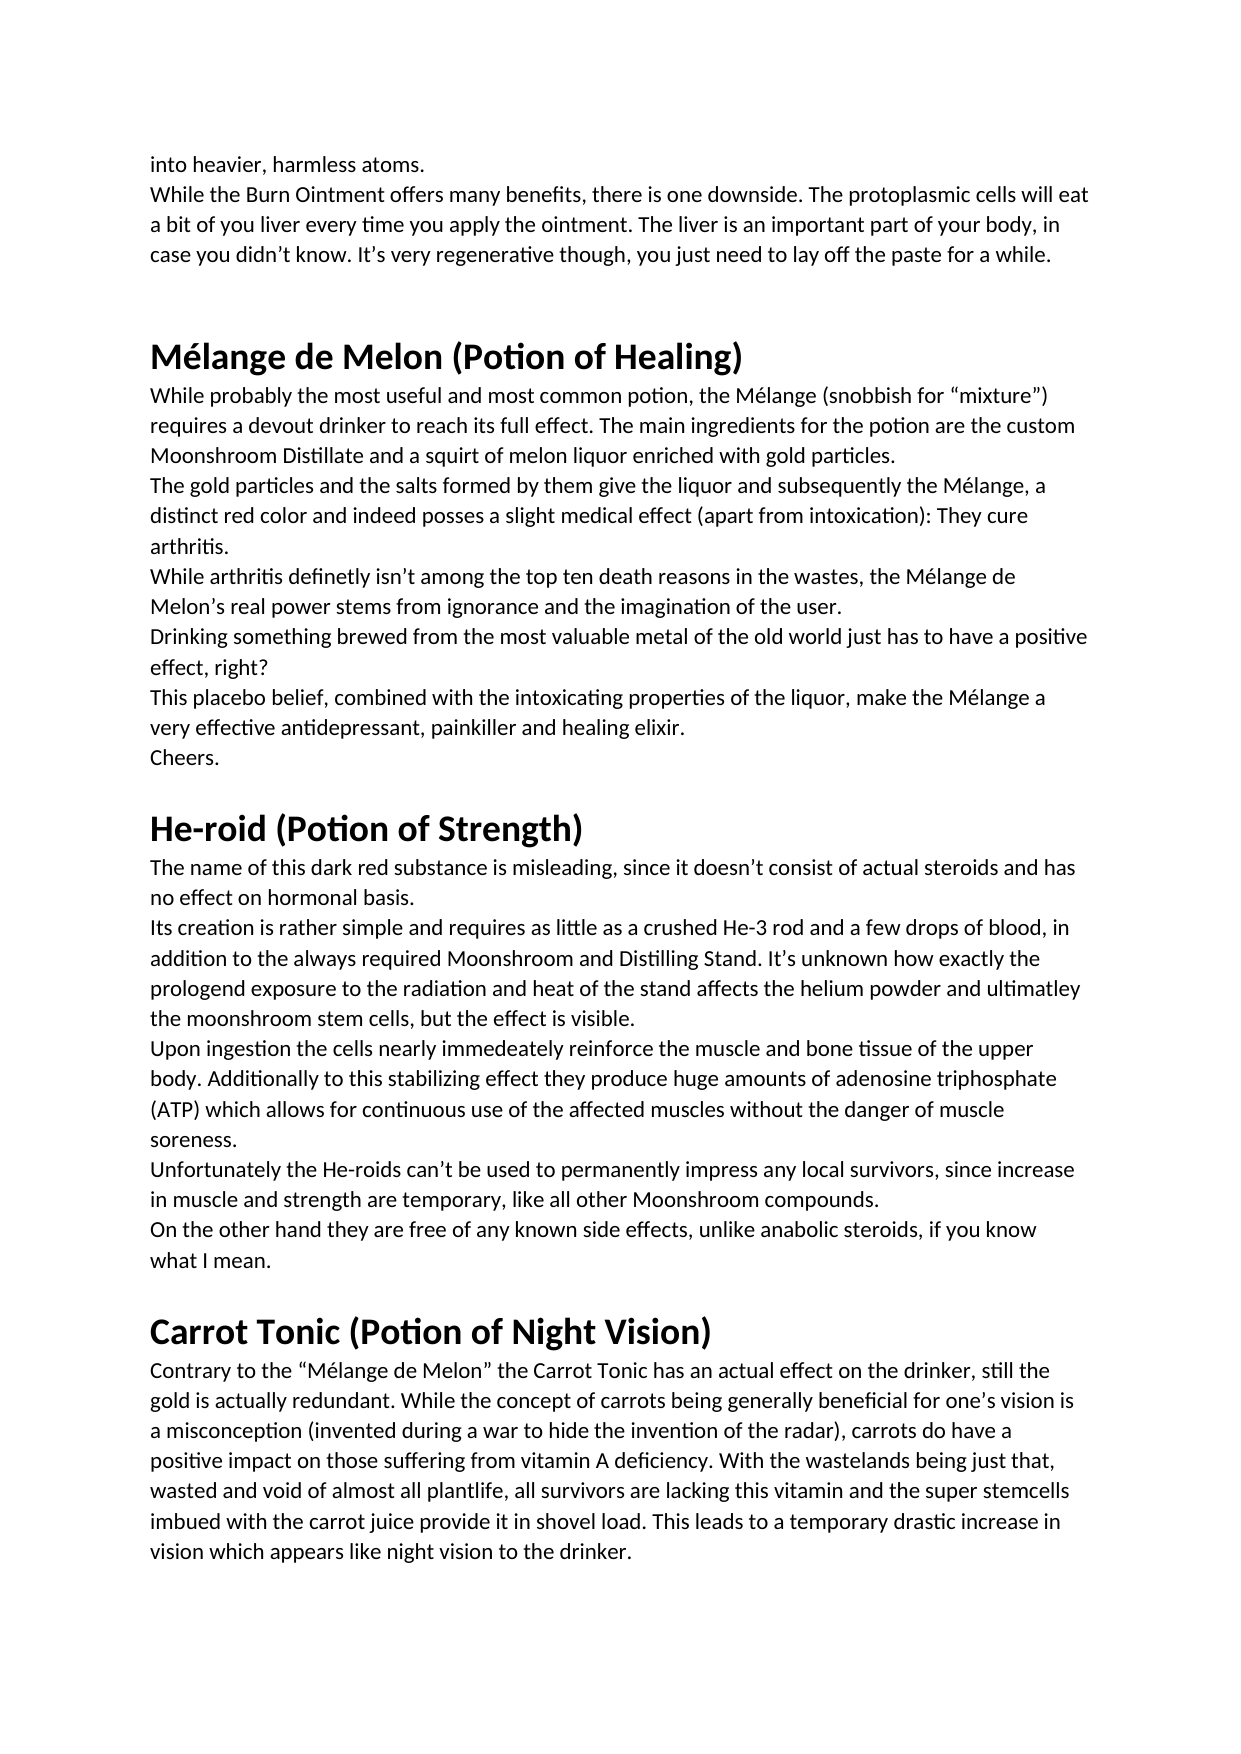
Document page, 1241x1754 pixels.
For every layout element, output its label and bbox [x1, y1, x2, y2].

text [150, 150, 1090, 1595]
